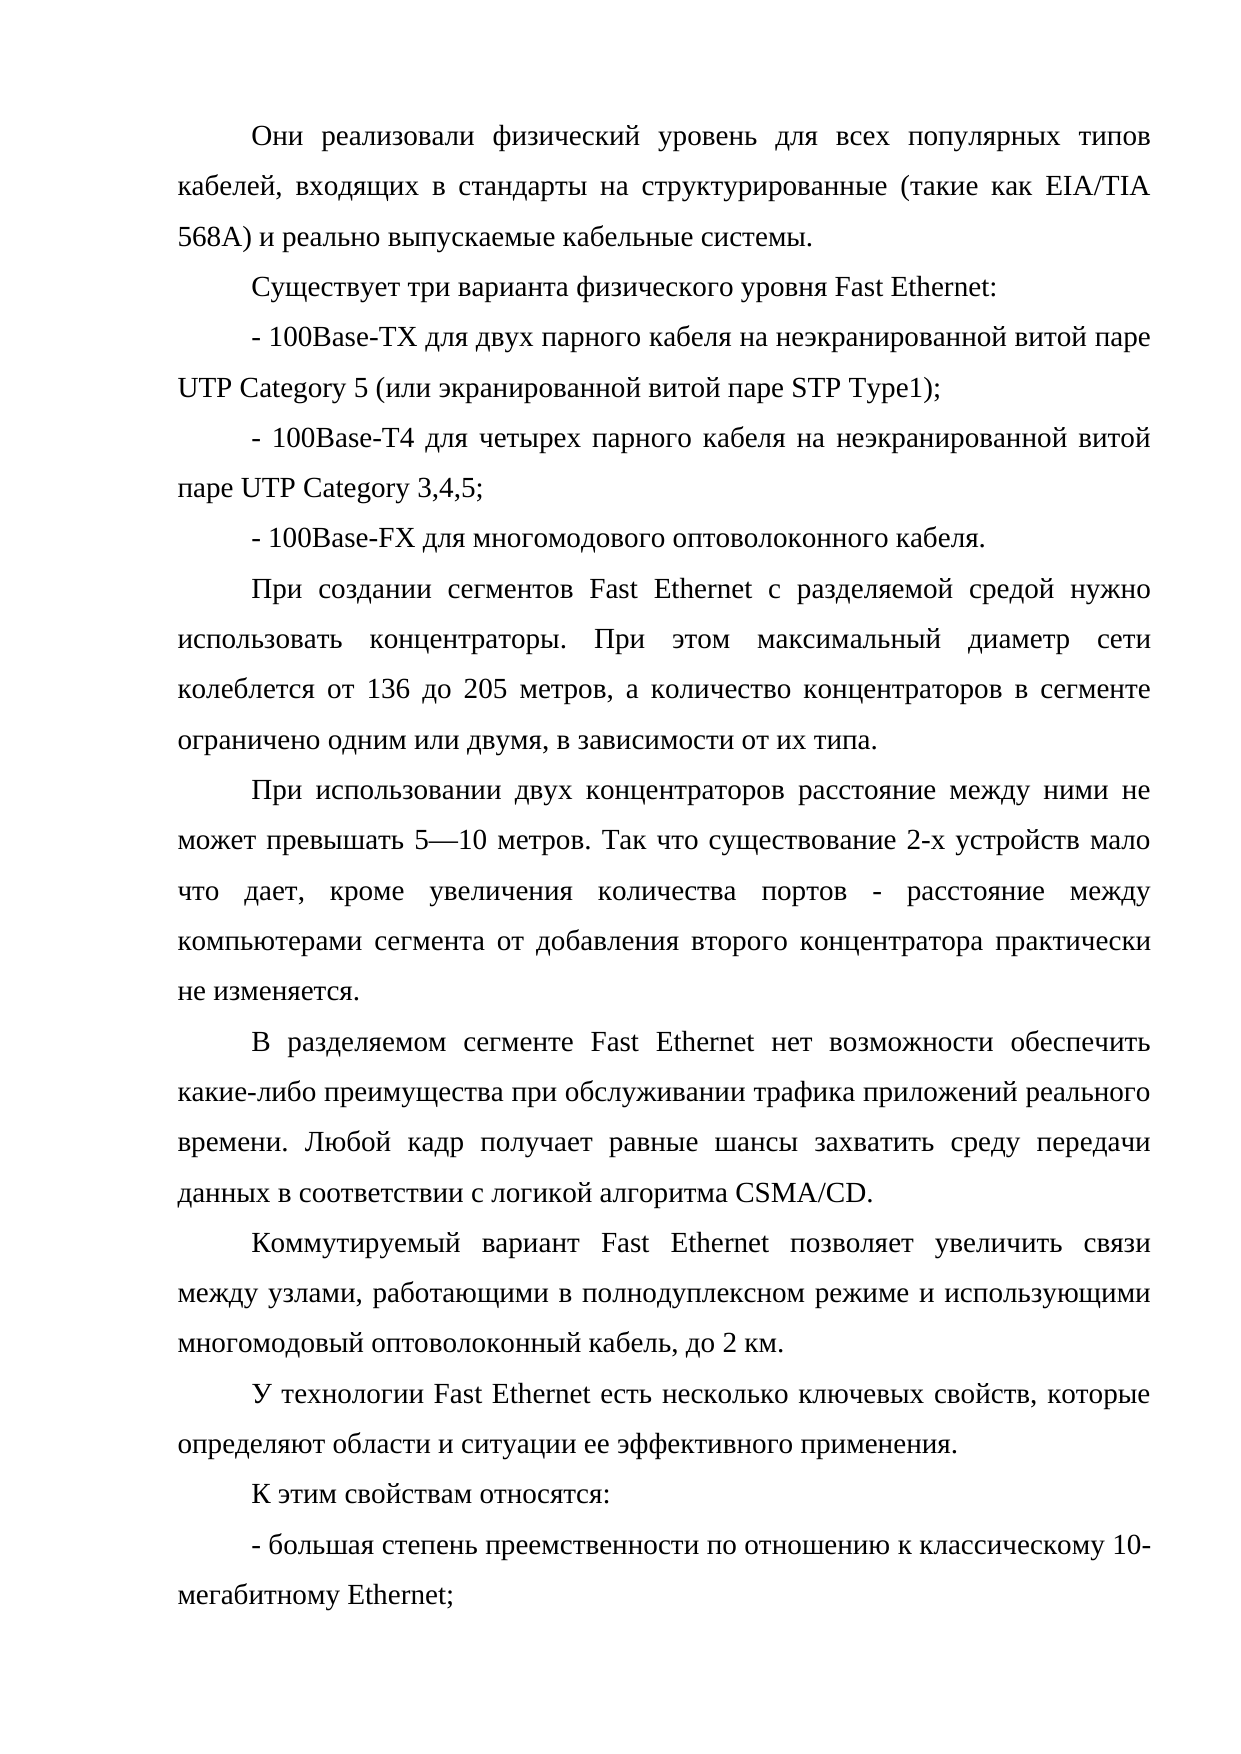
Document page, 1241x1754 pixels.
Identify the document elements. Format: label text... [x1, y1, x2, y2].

text В разделяемом сегменте Fast Ethernet нет возможности обеспечить какие-либо преимущества при обслуживании трафика приложений реального времени. Любой кадр получает равные шансы захватить среду передачи данных в соответствии с логикой алгоритма CSMA/CD. [177, 1024, 1152, 1208]
text - большая степень преемственности по отношению к классическому 10-мегабитному Ethernet; [177, 1527, 1152, 1611]
text Они реализовали физический уровень для всех популярных типов кабелей, входящих в стандарты на структурированные (такие как EIA/TIA 568A) и реально выпускаемые кабельные системы. [177, 118, 1152, 252]
text К этим свойствам относятся: [177, 1477, 1152, 1510]
text У технологии Fast Ethernet есть несколько ключевых свойств, которые определяют области и ситуации ее эффективного применения. [177, 1376, 1152, 1460]
text - 100Ваsе-Т4 для четырех парного кабеля на неэкранированной витой паре UTP Category 3,4,5; [177, 420, 1152, 504]
text Существует три варианта физического уровня Fast Ethernet: [177, 269, 1152, 303]
text При использовании двух концентраторов расстояние между ними не может превышать 5—10 метров. Так что существование 2-х устройств мало что дает, кроме увеличения количества портов - расстояние между компьютерами сегмента от добавления второго концентратора практически не изменяется. [177, 772, 1152, 1007]
text При создании сегментов Fast Ethernet с разделяемой средой нужно использовать концентраторы. При этом максимальный диаметр сети колеблется от 136 до , а количество концентраторов в сегменте ограничено одним или двумя, в зависимости от их типа. [177, 571, 1152, 755]
text - 100Ваsе-FХ для многомодового оптоволоконного кабеля. [177, 521, 1152, 554]
text Коммутируемый вариант Fast Ethernet позволяет увеличить связи между узлами, работающими в полнодуплексном режиме и использующими многомодовый оптоволоконный кабель, до . [177, 1225, 1152, 1359]
text - 100Ваsе-ТХ для двух парного кабеля на неэкранированной витой паре UTP Category 5 (или экранированной витой паре STP Туре1); [177, 319, 1152, 403]
